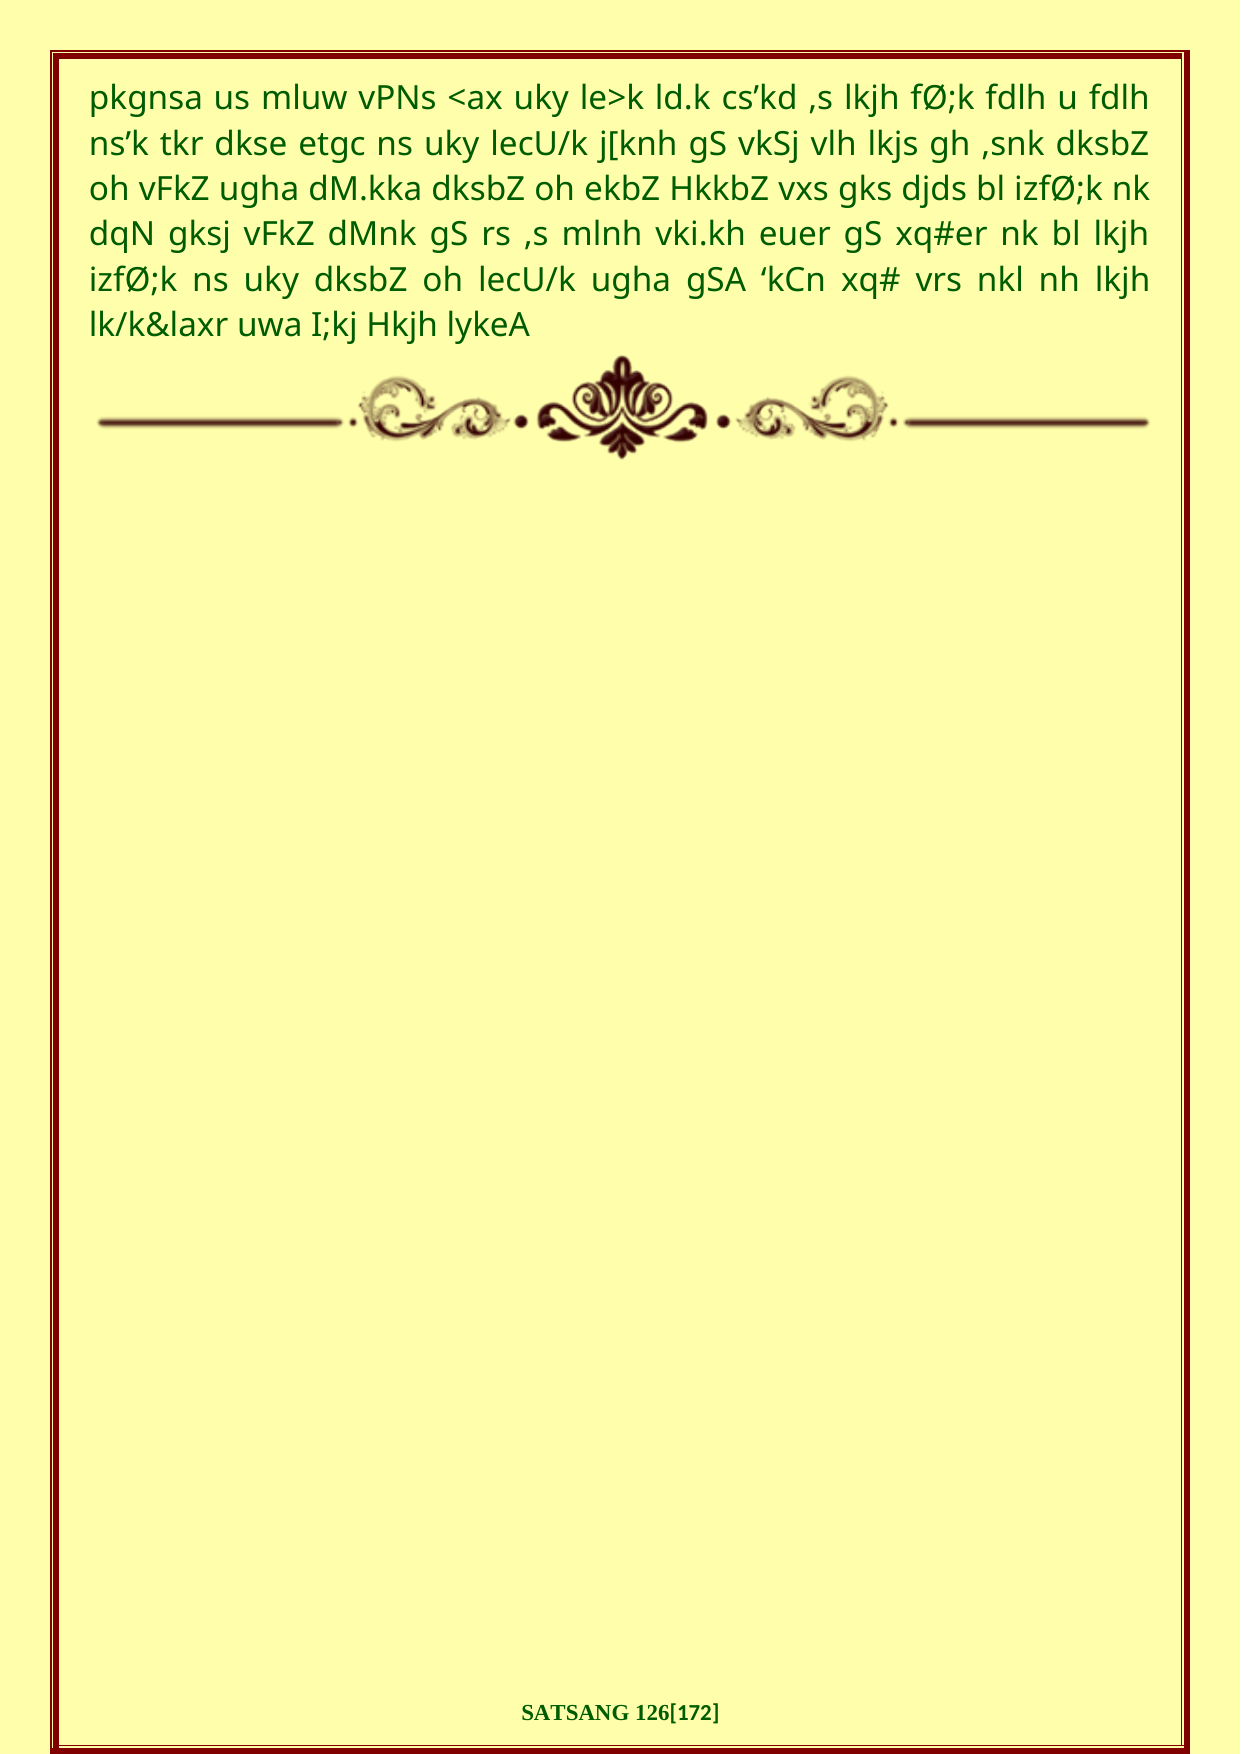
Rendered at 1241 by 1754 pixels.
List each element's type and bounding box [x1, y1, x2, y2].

picture [88, 354, 1152, 464]
text [89, 74, 1152, 346]
